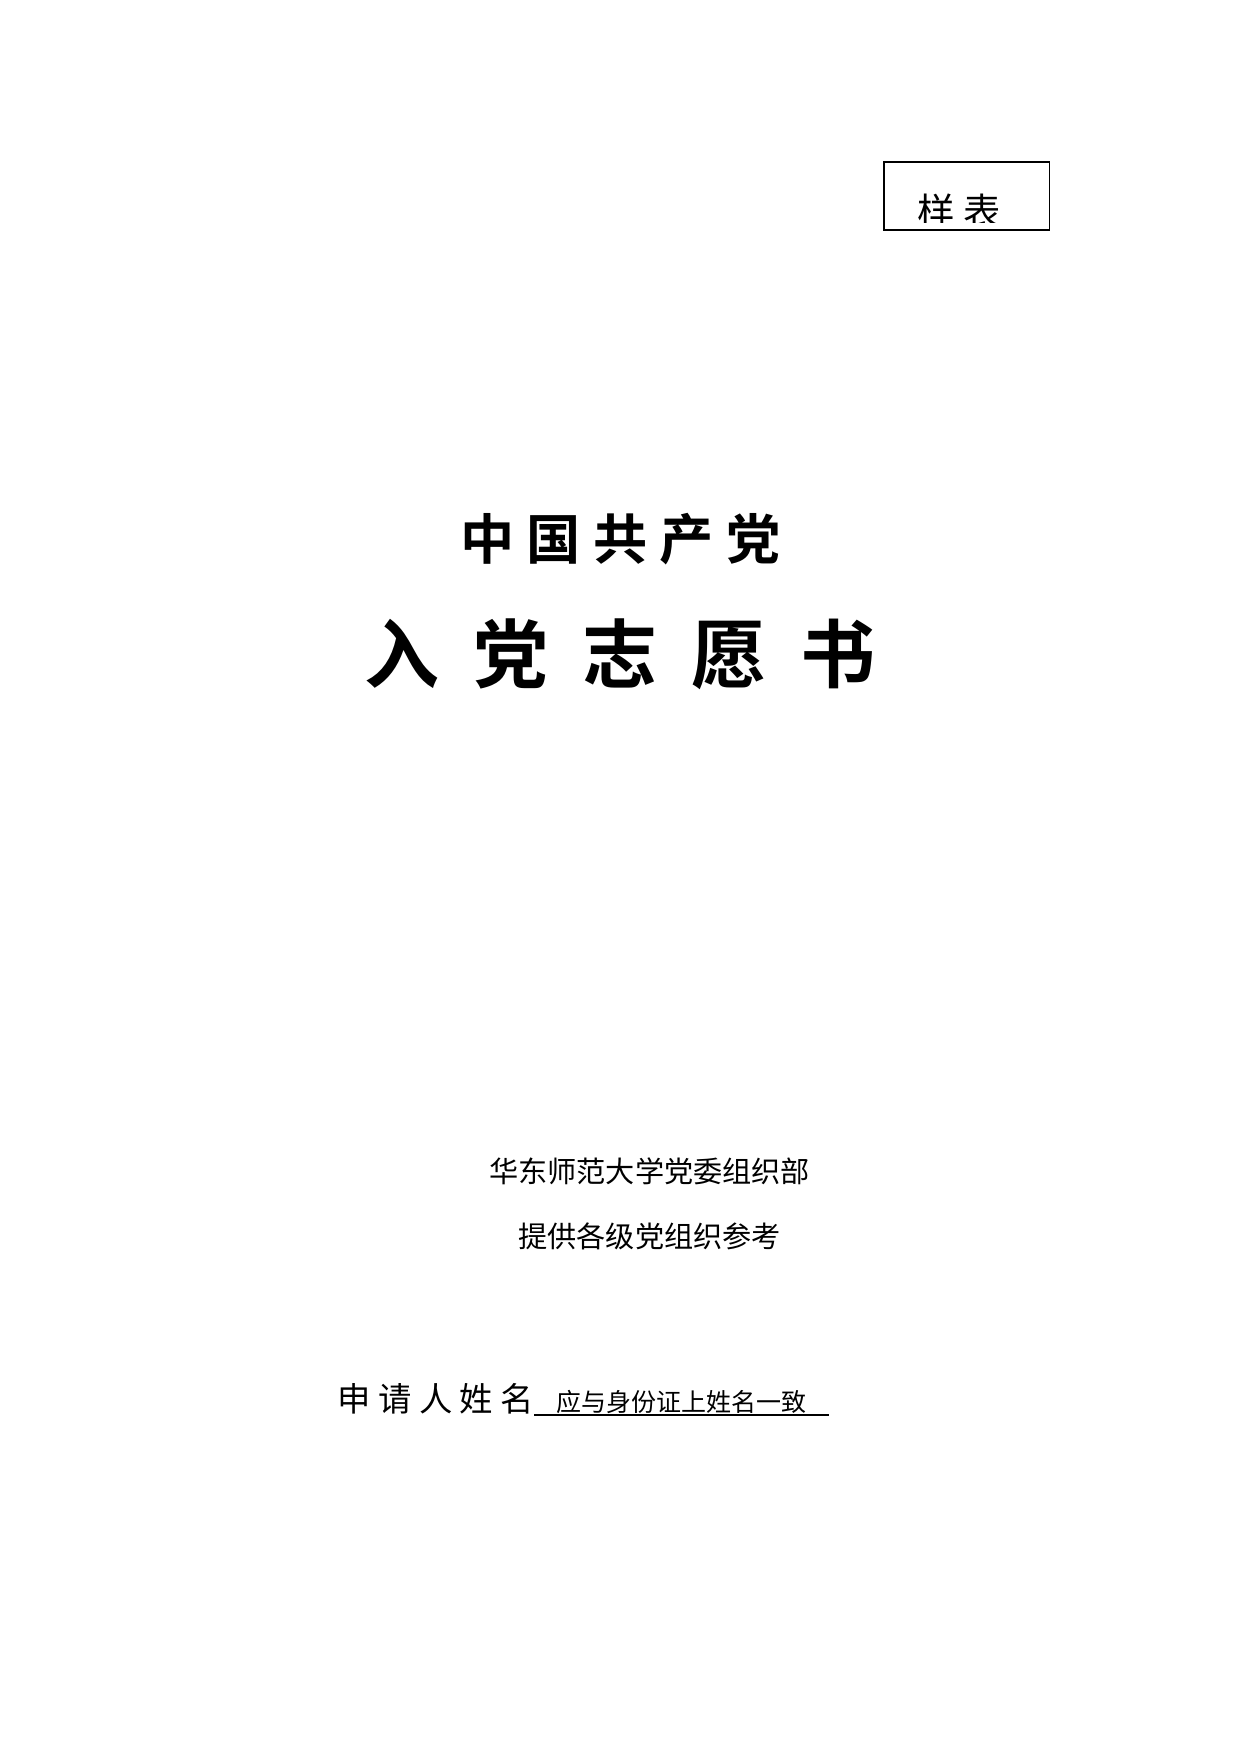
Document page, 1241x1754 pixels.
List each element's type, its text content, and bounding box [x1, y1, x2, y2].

text 提供各级党组织参考 [187, 1202, 1053, 1267]
text 华东师范大学党委组织部 [187, 1137, 1053, 1202]
text 中 国 共 产 党 [187, 487, 1053, 584]
text 申 请 人 姓 名 应与身份证上姓名一致 [187, 1364, 1053, 1429]
text 入 党 志 愿 书 [187, 584, 1053, 714]
